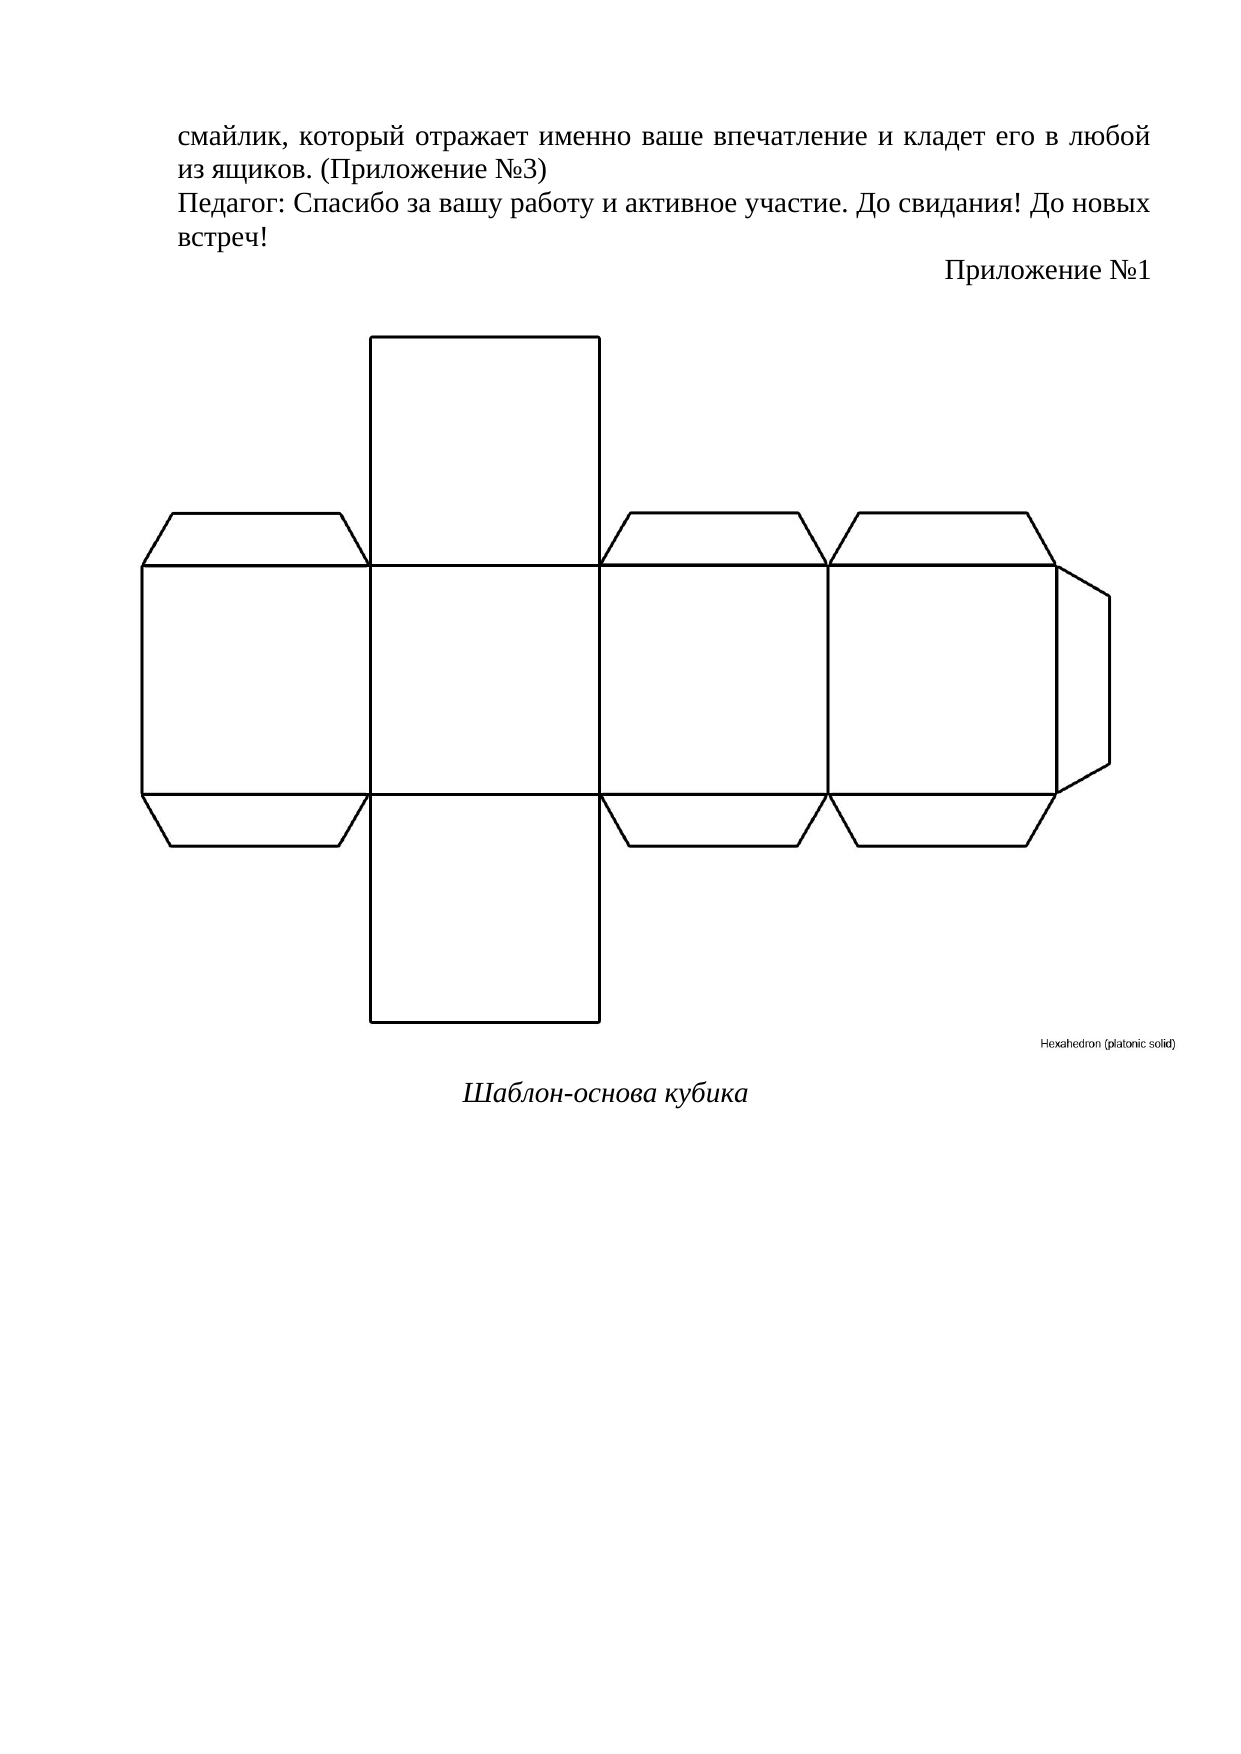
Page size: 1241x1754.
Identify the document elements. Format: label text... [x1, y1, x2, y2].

text Приложение №1 [177, 252, 1152, 286]
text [177, 118, 1152, 185]
picture [59, 305, 1187, 1057]
text Педагог: Спасибо за вашу работу и активное участие. До свидания! До новых встреч! [177, 185, 1152, 252]
text Шаблон-основа кубика [59, 1075, 1152, 1109]
